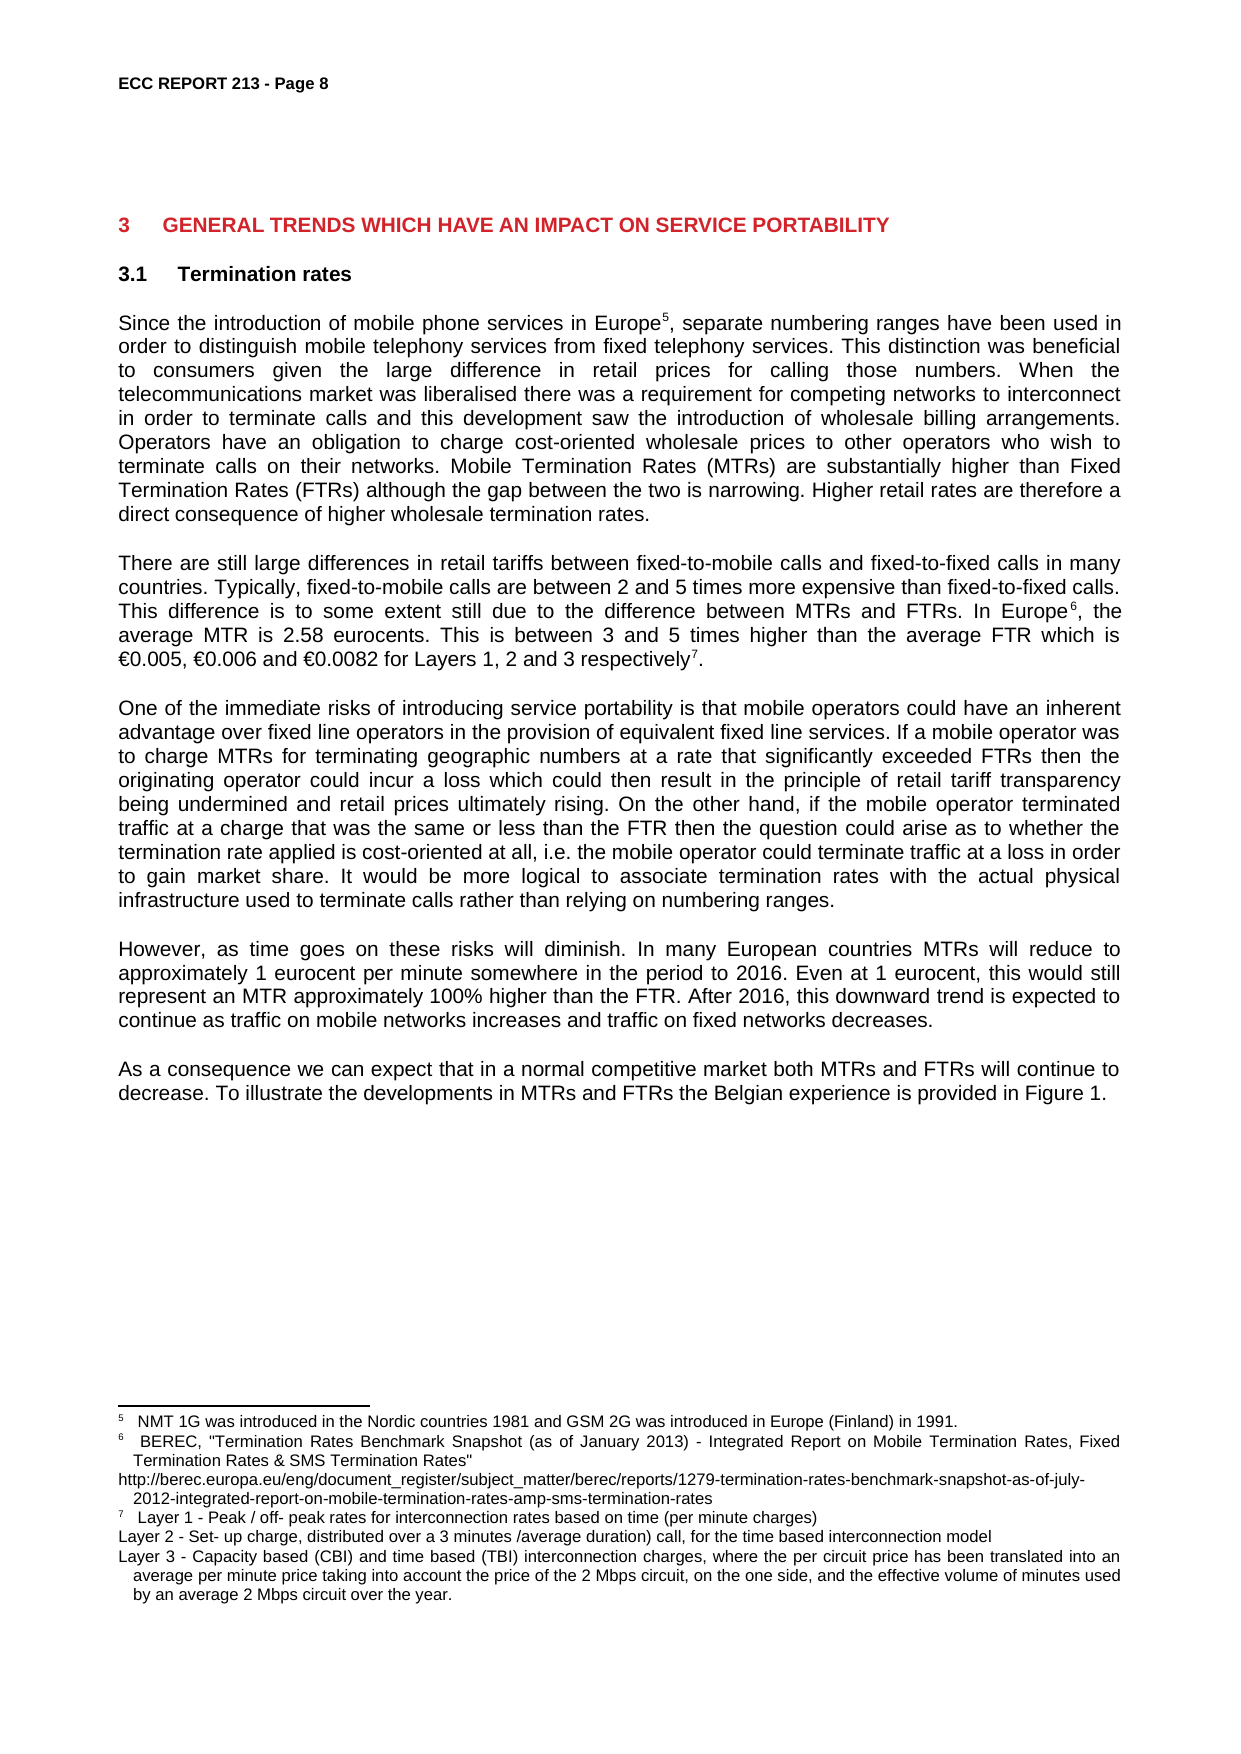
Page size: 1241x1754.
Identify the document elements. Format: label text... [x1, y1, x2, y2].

text However, as time goes on these risks will diminish. In many European countries MTRs will reduce to approximately 1 eurocent per minute somewhere in the period to 2016. Even at 1 eurocent, this would still represent an MTR approximately 100% higher than the FTR. After 2016, this downward trend is expected to continue as traffic on mobile networks increases and traffic on fixed networks decreases. [118, 936, 1122, 1032]
subtitle Termination rates [118, 261, 1122, 285]
text As a consequence we can expect that in a normal competitive market both MTRs and FTRs will continue to decrease. To illustrate the developments in MTRs and FTRs the Belgian experience is provided in Figure 1. [118, 1057, 1122, 1105]
text Since the introduction of mobile phone services in Europe, separate numbering ranges have been used in order to distinguish mobile telephony services from fixed telephony services. This distinction was beneficial to consumers given the large difference in retail prices for calling those numbers. When the telecommunications market was liberalised there was a requirement for competing networks to interconnect in order to terminate calls and this development saw the introduction of wholesale billing arrangements. Operators have an obligation to charge cost-oriented wholesale prices to other operators who wish to terminate calls on their networks. Mobile Termination Rates (MTRs) are substantially higher than Fixed Termination Rates (FTRs) although the gap between the two is narrowing. Higher retail rates are therefore a direct consequence of higher wholesale termination rates. [118, 310, 1122, 526]
text There are still large differences in retail tariffs between fixed-to-mobile calls and fixed-to-fixed calls in many countries. Typically, fixed-to-mobile calls are between 2 and 5 times more expensive than fixed-to-fixed calls. This difference is to some extent still due to the difference between MTRs and FTRs. In Europe, the average MTR is 2.58 eurocents. This is between 3 and 5 times higher than the average FTR which is €0.005, €0.006 and €0.0082 for Layers 1, 2 and 3 respectively. [118, 551, 1122, 671]
subtitle General trends which have an impact on service portability [118, 212, 1122, 236]
text One of the immediate risks of introducing service portability is that mobile operators could have an inherent advantage over fixed line operators in the provision of equivalent fixed line services. If a mobile operator was to charge MTRs for terminating geographic numbers at a rate that significantly exceeded FTRs then the originating operator could incur a loss which could then result in the principle of retail tariff transparency being undermined and retail prices ultimately rising. On the other hand, if the mobile operator terminated traffic at a charge that was the same or less than the FTR then the question could arise as to whether the termination rate applied is cost-oriented at all, i.e. the mobile operator could terminate traffic at a loss in order to gain market share. It would be more logical to associate termination rates with the actual physical infrastructure used to terminate calls rather than relying on numbering ranges. [118, 696, 1122, 911]
